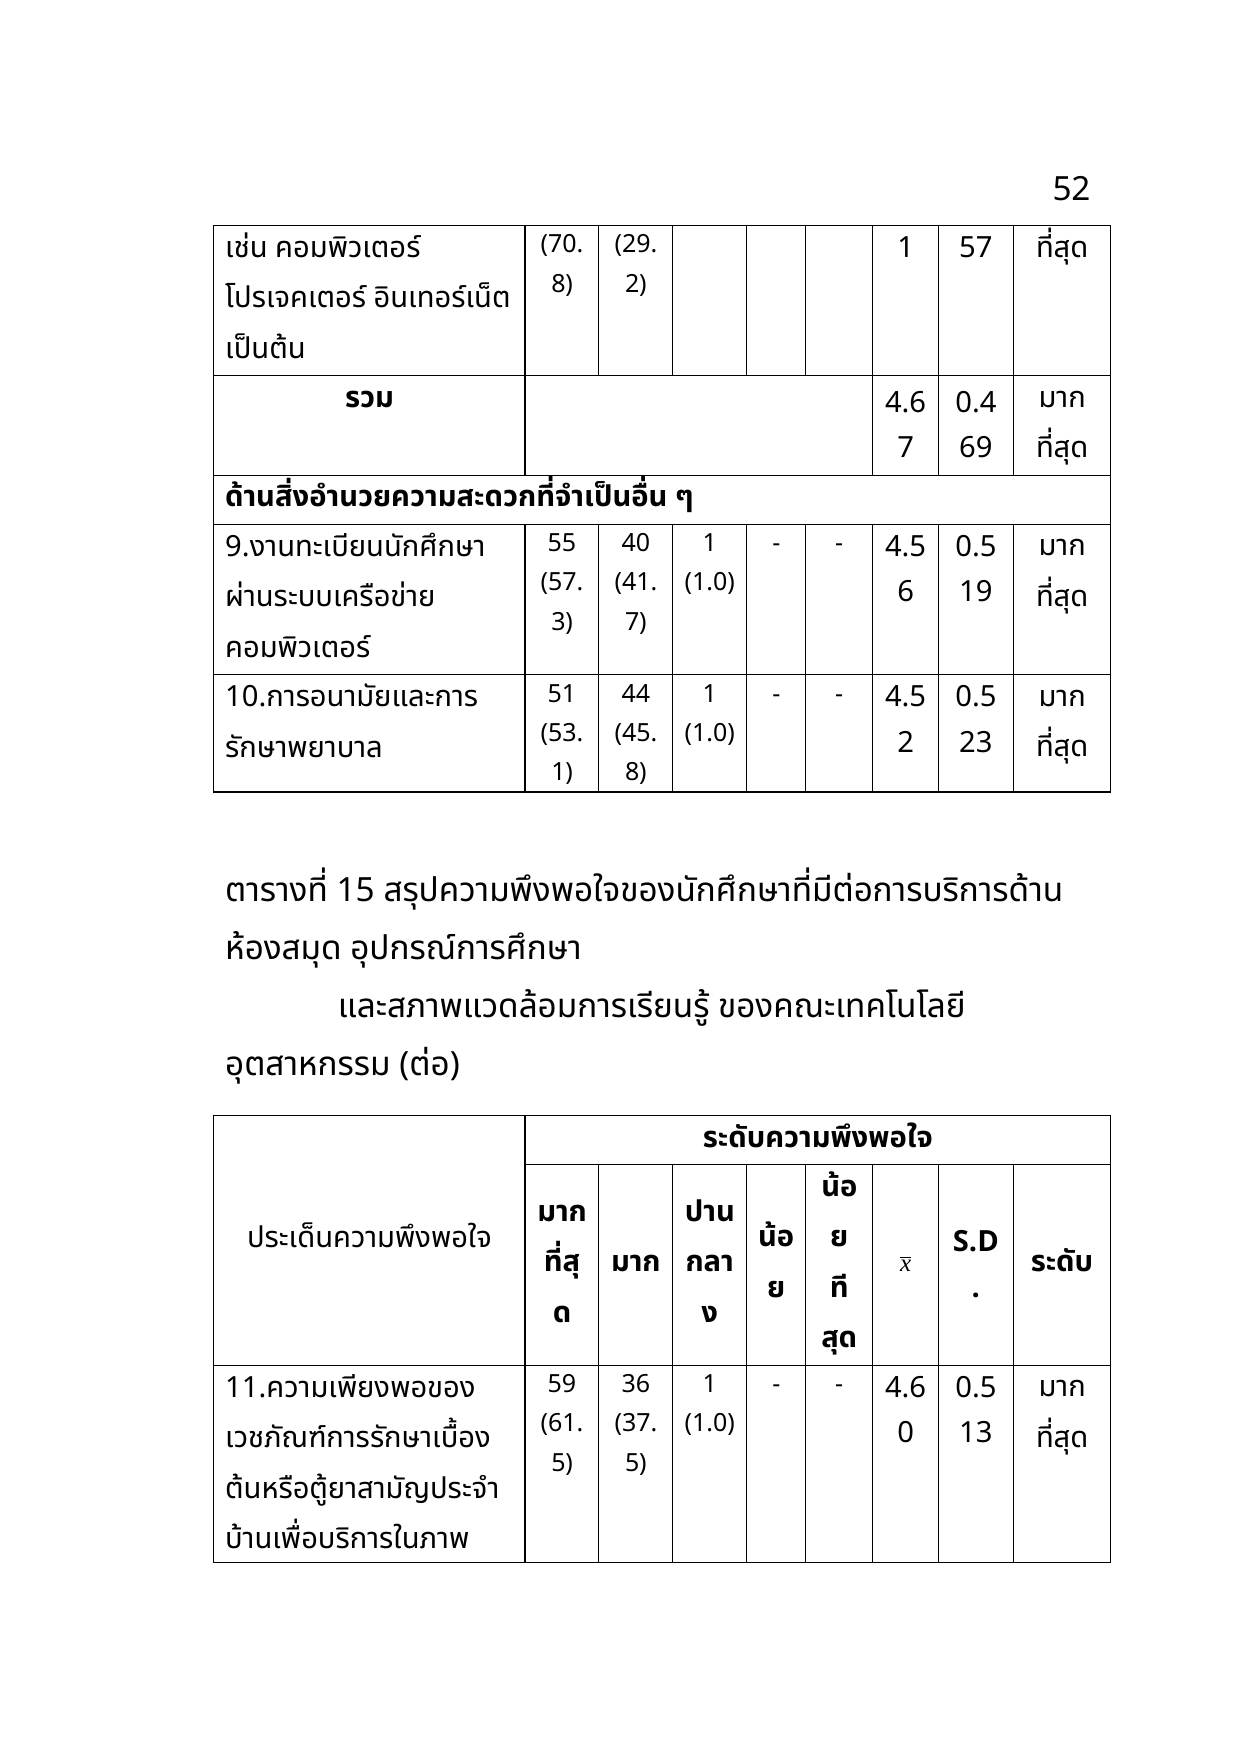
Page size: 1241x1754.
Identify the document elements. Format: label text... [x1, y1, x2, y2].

table_cell น้อย [747, 1165, 805, 1365]
table_cell น้อย ทีสุด [806, 1165, 872, 1365]
table_cell [526, 376, 872, 475]
table_cell [873, 1165, 938, 1365]
table_cell ระดับความพึงพอใจ [526, 1116, 1110, 1164]
table_cell 0.519 [939, 525, 1013, 674]
table_cell - [806, 525, 872, 674]
table_cell 36 (37.5) [599, 1366, 672, 1562]
table_cell ด้านสิ่งอำนวยความสะดวกที่จำเป็นอื่น ๆ [214, 476, 1110, 524]
table_cell - [747, 525, 805, 674]
table_cell 0.523 [939, 675, 1013, 791]
table_cell ตารางที่ 15 สรุปความพึงพอใจของนักศึกษาที่มีต่อการบริการด้านห้องสมุด อุปกรณ์การศึกษา และสภาพแวดล้อมการเรียนรู้ ของคณะเทคโนโลยีอุตสาหกรรม (ต่อ) [214, 793, 1111, 1115]
table_cell 9.งานทะเบียนนักศึกษาผ่านระบบเครือข่ายคอมพิวเตอร์ [214, 525, 524, 674]
table_cell 4.67 [873, 376, 938, 475]
table_cell 28 (29.2) [599, 226, 672, 375]
table_cell ปาน กลาง [673, 1165, 746, 1365]
table_cell - [747, 675, 805, 791]
table_cell ระดับ [1014, 1165, 1110, 1365]
table_cell - [673, 226, 746, 375]
table_cell 4.60 [873, 1366, 938, 1562]
table_cell - [806, 675, 872, 791]
table_cell 0.469 [939, 376, 1013, 475]
table_cell มากที่สุด [1014, 675, 1110, 791]
table_cell S.D. [939, 1165, 1013, 1365]
table_cell 40 (41.7) [599, 525, 672, 674]
table_cell 4.56 [873, 525, 938, 674]
table_cell มากที่สุด [526, 1165, 598, 1365]
table_cell 0.513 [939, 1366, 1013, 1562]
table_cell - [806, 226, 872, 375]
table_cell - [806, 1366, 872, 1562]
table_cell 51 (53.1) [526, 675, 598, 791]
table_cell 1 (1.0) [673, 675, 746, 791]
table_cell 4.52 [873, 675, 938, 791]
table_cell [214, 226, 524, 375]
table_cell 44 (45.8) [599, 675, 672, 791]
table_cell 4.71 [873, 226, 938, 375]
table_cell 0.457 [939, 226, 1013, 375]
table_cell 55 (57.3) [526, 525, 598, 674]
table_cell มาก [599, 1165, 672, 1365]
table_cell 68 (70.8) [526, 226, 598, 375]
table_cell มากที่สุด [1014, 1366, 1110, 1562]
table_cell 1 (1.0) [673, 525, 746, 674]
table_cell มากที่สุด [1014, 525, 1110, 674]
table_cell มากที่สุด [1014, 376, 1110, 475]
table_cell รวม [214, 376, 524, 475]
table_cell 1 (1.0) [673, 1366, 746, 1562]
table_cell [214, 1366, 524, 1562]
table_cell ประเด็นความพึงพอใจ [214, 1116, 524, 1365]
table_cell มากที่สุด [1014, 226, 1110, 375]
table_cell - [747, 1366, 805, 1562]
table_cell - [747, 226, 805, 375]
table_cell 10.การอนามัยและการรักษาพยาบาล [214, 675, 524, 791]
table_cell 59 (61.5) [526, 1366, 598, 1562]
